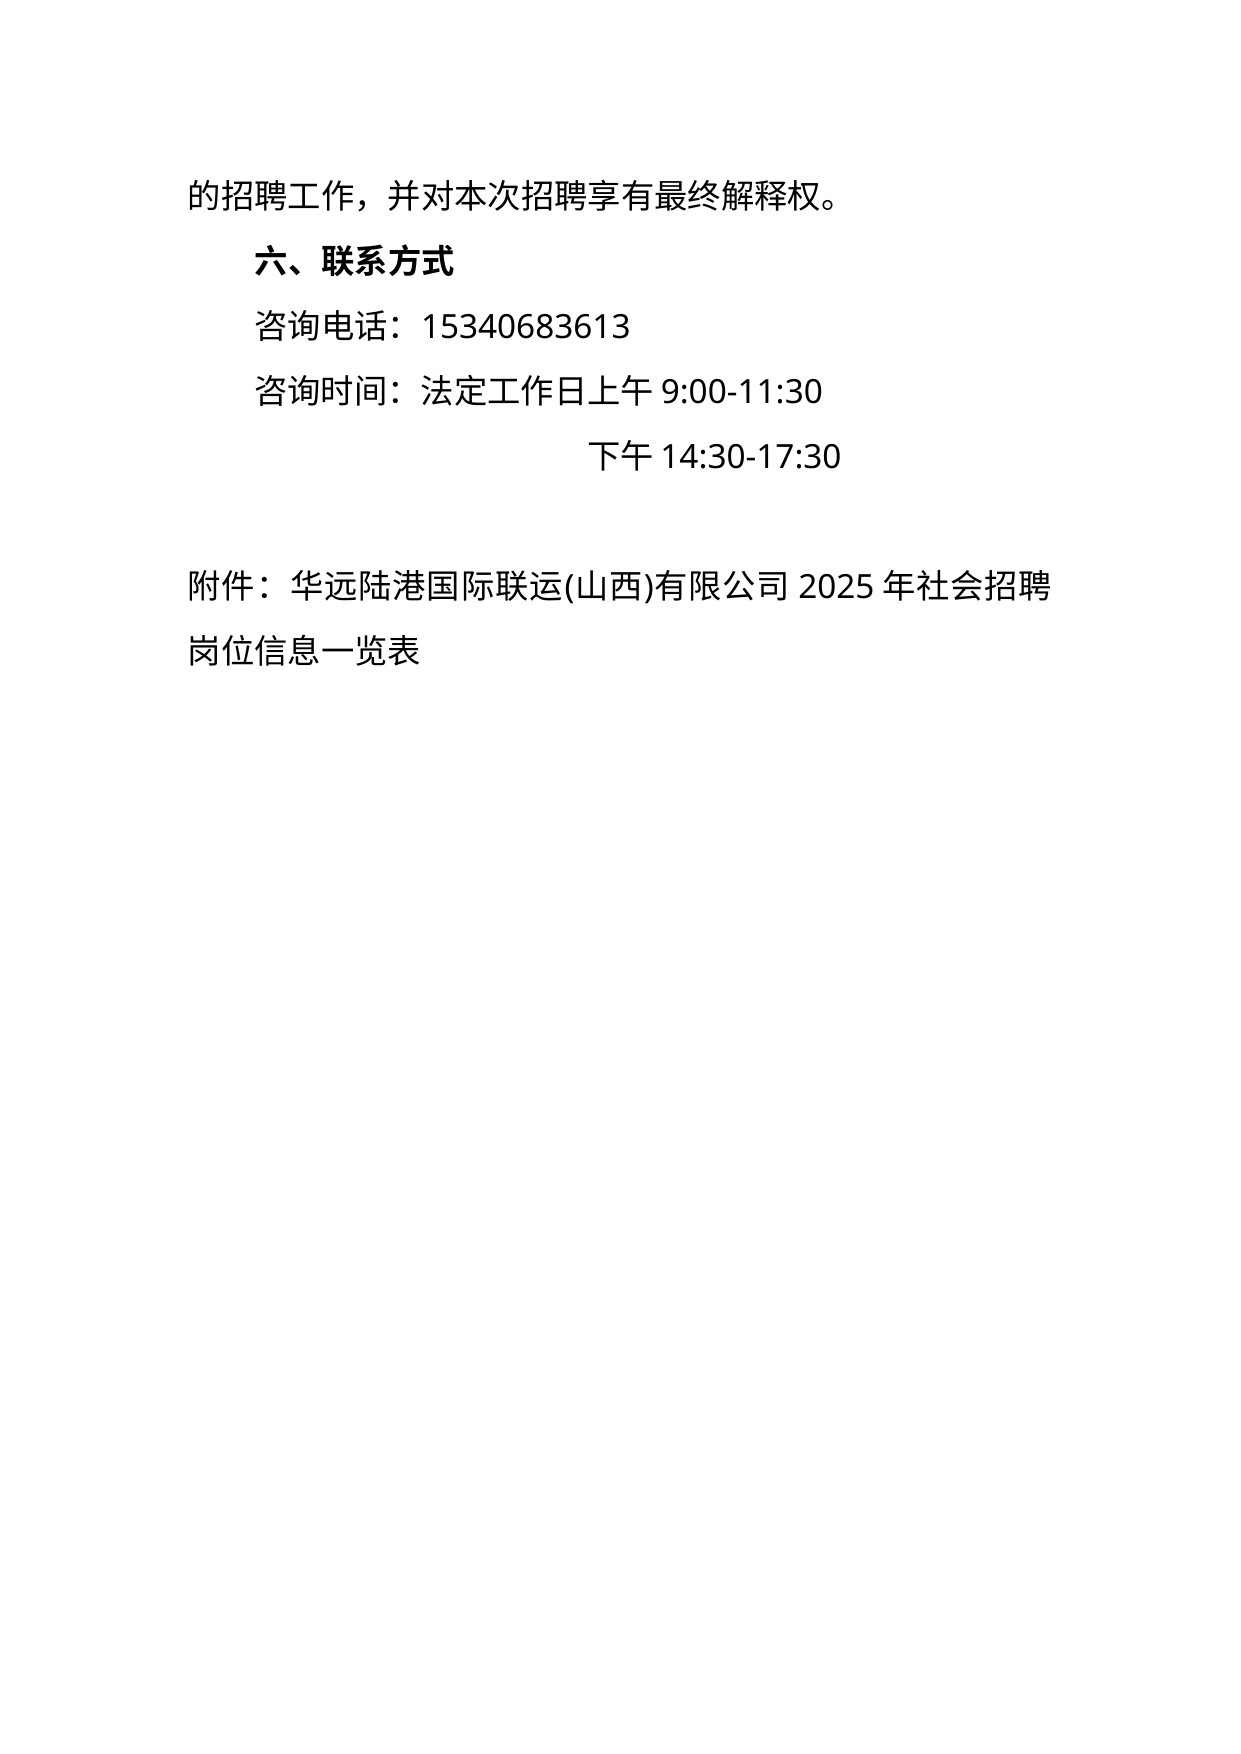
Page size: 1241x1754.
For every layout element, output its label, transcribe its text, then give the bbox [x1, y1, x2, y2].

text 下午14:30-17:30 [420, 422, 1053, 487]
text 咨询电话：15340683613 [187, 292, 1053, 357]
text 附件：华远陆港国际联运(山西)有限公司2025年社会招聘岗位信息一览表 [187, 552, 1053, 682]
text 咨询时间：法定工作日上午9:00-11:30 [254, 357, 1053, 422]
text 六、联系方式 [187, 227, 1053, 292]
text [187, 162, 1053, 227]
